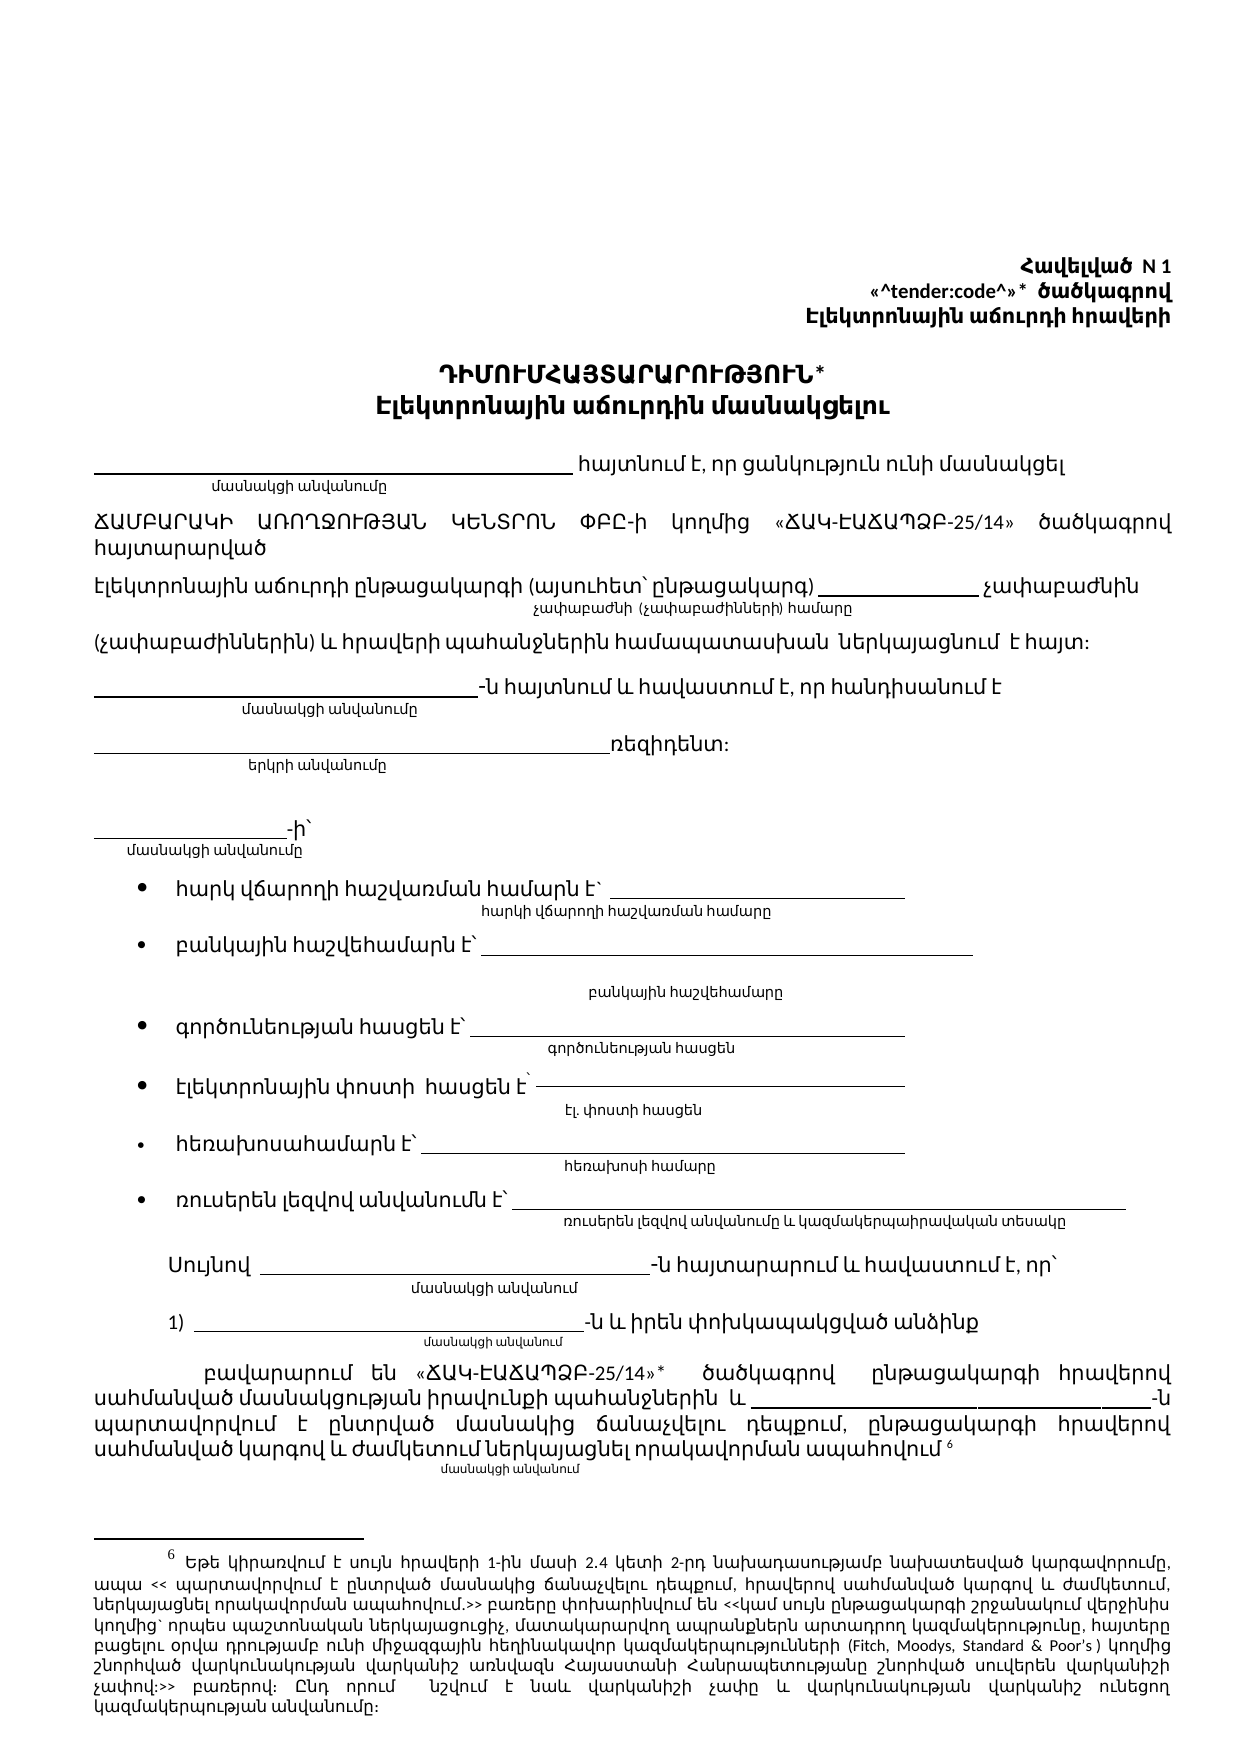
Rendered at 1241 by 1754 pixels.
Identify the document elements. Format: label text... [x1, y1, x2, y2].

text -ի՝ [94, 816, 1171, 841]
text «^tender:code^»* ծածկագրով [94, 278, 1171, 304]
text մասնակցի անվանումը [94, 701, 1171, 731]
text ՃԱՄԲԱՐԱԿԻ ԱՌՈՂՋՈՒԹՅԱՆ ԿԵՆՏՐՈՆ ՓԲԸ-ի կողմից «ՃԱԿ-ԷԱՃԱՊՁԲ-25/14» ծածկագրով հայտարարված [94, 507, 1171, 561]
text (չափաբաժիններին) և հրավերի պահանջներին համապատասխան ներկայացնում է հայտ: [94, 629, 1171, 655]
text հեռախոսի համարը [462, 1157, 1171, 1187]
text ռեզիդենտ: [94, 731, 1171, 756]
list հեռախոսահամարն է՝ [138, 1131, 1171, 1157]
text Սույնով -ն հայտարարում և հավաստում է, որ՝ [94, 1248, 1171, 1279]
list բանկային հաշվեհամարն է՝ [138, 933, 1171, 983]
text 1) -ն և իրեն փոխկապակցված անձինք [94, 1309, 1171, 1335]
list ռուսերեն լեզվով անվանումն է՝ [138, 1187, 1171, 1213]
text մասնակցի անվանում [94, 1279, 1171, 1309]
list հարկ վճարողի հաշվառման համարն է` [138, 872, 1171, 902]
text մասնակցի անվանում [94, 1335, 1171, 1360]
text մասնակցի անվանումը [94, 841, 1171, 872]
text չափաբաժնի (չափաբաժինների) համարը [94, 599, 1171, 629]
text բանկային հաշվեհամարը [94, 983, 1171, 1014]
text մասնակցի անվանում [94, 1462, 1171, 1487]
text մասնակցի անվանումը [94, 477, 1171, 507]
list գործունեության հասցեն է՝ [138, 1014, 1171, 1040]
text ԴԻՄՈՒՄՀԱՅՏԱՐԱՐՈՒԹՅՈՒՆ* [94, 360, 1171, 390]
text -ն հայտնում և հավաստում է, որ հանդիսանում է [94, 670, 1171, 701]
text գործունեության հասցեն [94, 1040, 1171, 1070]
text ռուսերեն լեզվով անվանումը և կազմակերպաիրավական տեսակը [94, 1213, 1171, 1243]
text Հավելված N 1 [94, 253, 1171, 278]
subtitle Էլեկտրոնային աճուրդին մասնակցելու [94, 390, 1171, 421]
text էլեկտրոնային աճուրդի ընթացակարգի (այսուհետ՝ ընթացակարգ) չափաբաժնին [94, 573, 1171, 599]
text երկրի անվանումը [94, 756, 1171, 787]
text բավարարում են «ՃԱԿ-ԷԱՃԱՊՁԲ-25/14»* ծածկագրով ընթացակարգի հրավերով սահմանված մասնակցության իրավունքի պահանջներին և -ն պարտավորվում է ընտրված մասնակից ճանաչվելու դեպքում, ընթացակարգի հրավերով սահմանված կարգով և ժամկետում ներկայացնել որակավորման ապահովում [94, 1360, 1171, 1462]
text հարկի վճարողի հաշվառման համարը [94, 902, 1171, 933]
list էլեկտրոնային փոստի հասցեն է՝ [138, 1070, 1171, 1101]
text էլ. փոստի հասցեն [94, 1101, 1171, 1131]
text հայտնում է, որ ցանկություն ունի մասնակցել [94, 451, 1171, 477]
text Էլեկտրոնային աճուրդի հրավերի [94, 304, 1171, 329]
